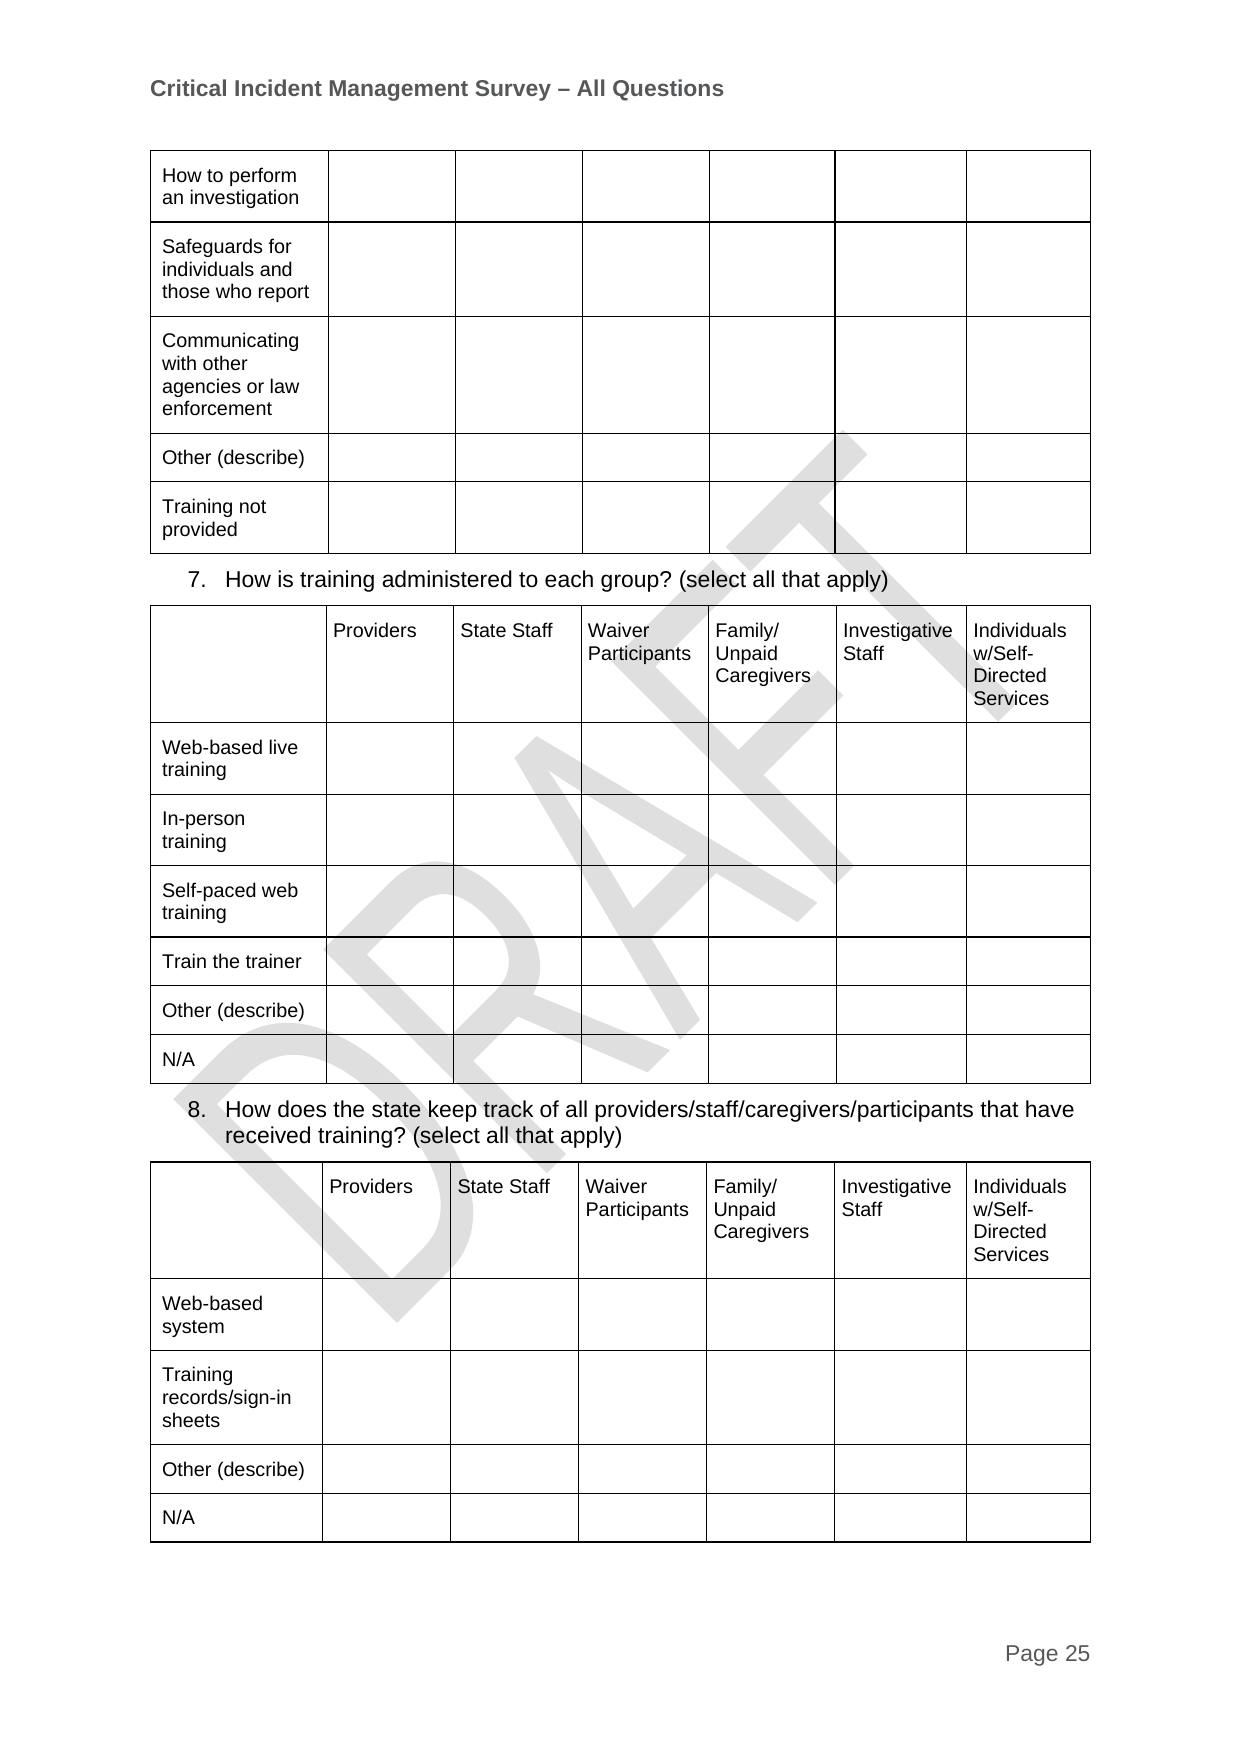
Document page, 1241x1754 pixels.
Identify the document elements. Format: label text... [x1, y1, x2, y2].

table_header Providers [327, 606, 453, 722]
table_cell [456, 151, 582, 221]
table_cell Other (describe) [151, 986, 326, 1034]
table_cell [582, 1035, 708, 1083]
table_cell [710, 434, 834, 481]
table_cell [836, 223, 966, 316]
table_cell [835, 1445, 966, 1493]
table_cell [967, 1445, 1090, 1493]
table_cell [323, 1494, 450, 1541]
table_cell [327, 723, 453, 793]
table_cell [835, 1494, 966, 1541]
table_cell [456, 223, 582, 316]
table_cell [583, 151, 709, 221]
table_cell [454, 986, 581, 1034]
table_cell [710, 151, 834, 221]
table_cell [967, 1494, 1090, 1541]
table_cell [707, 1279, 834, 1350]
table_cell [835, 1279, 966, 1350]
table_cell [710, 317, 834, 432]
table_cell [582, 866, 708, 936]
table_cell [327, 866, 453, 936]
table_cell [967, 1035, 1090, 1083]
table_cell [454, 1035, 581, 1083]
table_cell [329, 482, 455, 553]
table_header Providers [323, 1163, 450, 1278]
table_cell [583, 223, 709, 316]
table_cell [967, 151, 1090, 221]
table_cell [967, 795, 1090, 865]
table_cell [835, 1351, 966, 1444]
table_cell [327, 938, 453, 985]
table_cell [454, 866, 581, 936]
table_cell [709, 938, 836, 985]
table_cell Train the trainer [151, 938, 326, 985]
table_cell [967, 223, 1090, 316]
table_cell [451, 1494, 578, 1541]
table_cell [837, 866, 966, 936]
table_header State Staff [451, 1163, 578, 1278]
table_cell [967, 434, 1090, 481]
table_cell [837, 723, 966, 793]
table_cell [329, 317, 455, 432]
table_header Waiver Participants [579, 1163, 706, 1278]
table_cell [709, 795, 836, 865]
table_cell [454, 795, 581, 865]
table_cell [837, 1035, 966, 1083]
table_cell How to perform an investigation [151, 151, 328, 221]
table_cell [579, 1445, 706, 1493]
table_header [151, 606, 326, 722]
table_cell [583, 482, 709, 553]
table_cell [327, 1035, 453, 1083]
table_cell [583, 317, 709, 432]
table_cell [836, 434, 966, 481]
table_cell [451, 1445, 578, 1493]
table_cell [456, 482, 582, 553]
table_cell [967, 986, 1090, 1034]
table_cell [707, 1445, 834, 1493]
table_cell [967, 723, 1090, 793]
table_cell Training not provided [151, 482, 328, 553]
table_cell [837, 986, 966, 1034]
table_cell Other (describe) [151, 1445, 322, 1493]
table_cell [579, 1494, 706, 1541]
table_cell [710, 482, 834, 553]
table_cell [582, 986, 708, 1034]
table_cell [836, 151, 966, 221]
table_cell [327, 986, 453, 1034]
table_cell [329, 434, 455, 481]
table_header Investigative Staff [837, 606, 966, 722]
list How is training administered to each group? (select all that apply) [187, 566, 1090, 593]
table_cell [837, 938, 966, 985]
table_cell [579, 1351, 706, 1444]
table_cell [967, 1351, 1090, 1444]
table_cell [709, 986, 836, 1034]
table_header Individuals w/Self-Directed Services [967, 1163, 1090, 1278]
table_cell Other (describe) [151, 434, 328, 481]
table_cell [967, 1279, 1090, 1350]
table_cell [323, 1279, 450, 1350]
table_header Waiver Participants [582, 606, 708, 722]
table_cell [454, 723, 581, 793]
table_cell [967, 317, 1090, 432]
table_cell In-person training [151, 795, 326, 865]
table_cell Web-based live training [151, 723, 326, 793]
table_cell [709, 723, 836, 793]
table_cell [451, 1279, 578, 1350]
table_header Family/ Unpaid Caregivers [709, 606, 836, 722]
table_cell [579, 1279, 706, 1350]
table_header Investigative Staff [835, 1163, 966, 1278]
table_header Individuals w/Self-Directed Services [967, 606, 1090, 722]
table_cell [967, 938, 1090, 985]
table_cell Communicating with other agencies or law enforcement [151, 317, 328, 432]
table_header Family/ Unpaid Caregivers [707, 1163, 834, 1278]
table_cell [329, 151, 455, 221]
table_cell [454, 938, 581, 985]
table_header State Staff [454, 606, 581, 722]
table_cell [327, 795, 453, 865]
table_cell [709, 866, 836, 936]
table_cell [323, 1445, 450, 1493]
table_cell Safeguards for individuals and those who report [151, 223, 328, 316]
table_cell [583, 434, 709, 481]
table_cell [582, 938, 708, 985]
table_cell [707, 1351, 834, 1444]
table_cell [837, 795, 966, 865]
table_cell [967, 866, 1090, 936]
table_cell N/A [151, 1494, 322, 1541]
table_cell Self-paced web training [151, 866, 326, 936]
table_cell [707, 1494, 834, 1541]
table_cell [967, 482, 1090, 553]
table_header [151, 1163, 322, 1278]
list How does the state keep track of all providers/staff/caregivers/participants that have received training? (select all that apply) [187, 1096, 1090, 1149]
table_cell [582, 723, 708, 793]
table_cell [709, 1035, 836, 1083]
table_cell [710, 223, 834, 316]
table_cell Web-based system [151, 1279, 322, 1350]
table_cell [836, 317, 966, 432]
table_cell [582, 795, 708, 865]
table_cell [451, 1351, 578, 1444]
table_cell [323, 1351, 450, 1444]
table_cell Training records/sign-in sheets [151, 1351, 322, 1444]
table_cell N/A [151, 1035, 326, 1083]
table_cell [456, 317, 582, 432]
table_cell [456, 434, 582, 481]
table_cell [836, 482, 966, 553]
table_cell [329, 223, 455, 316]
